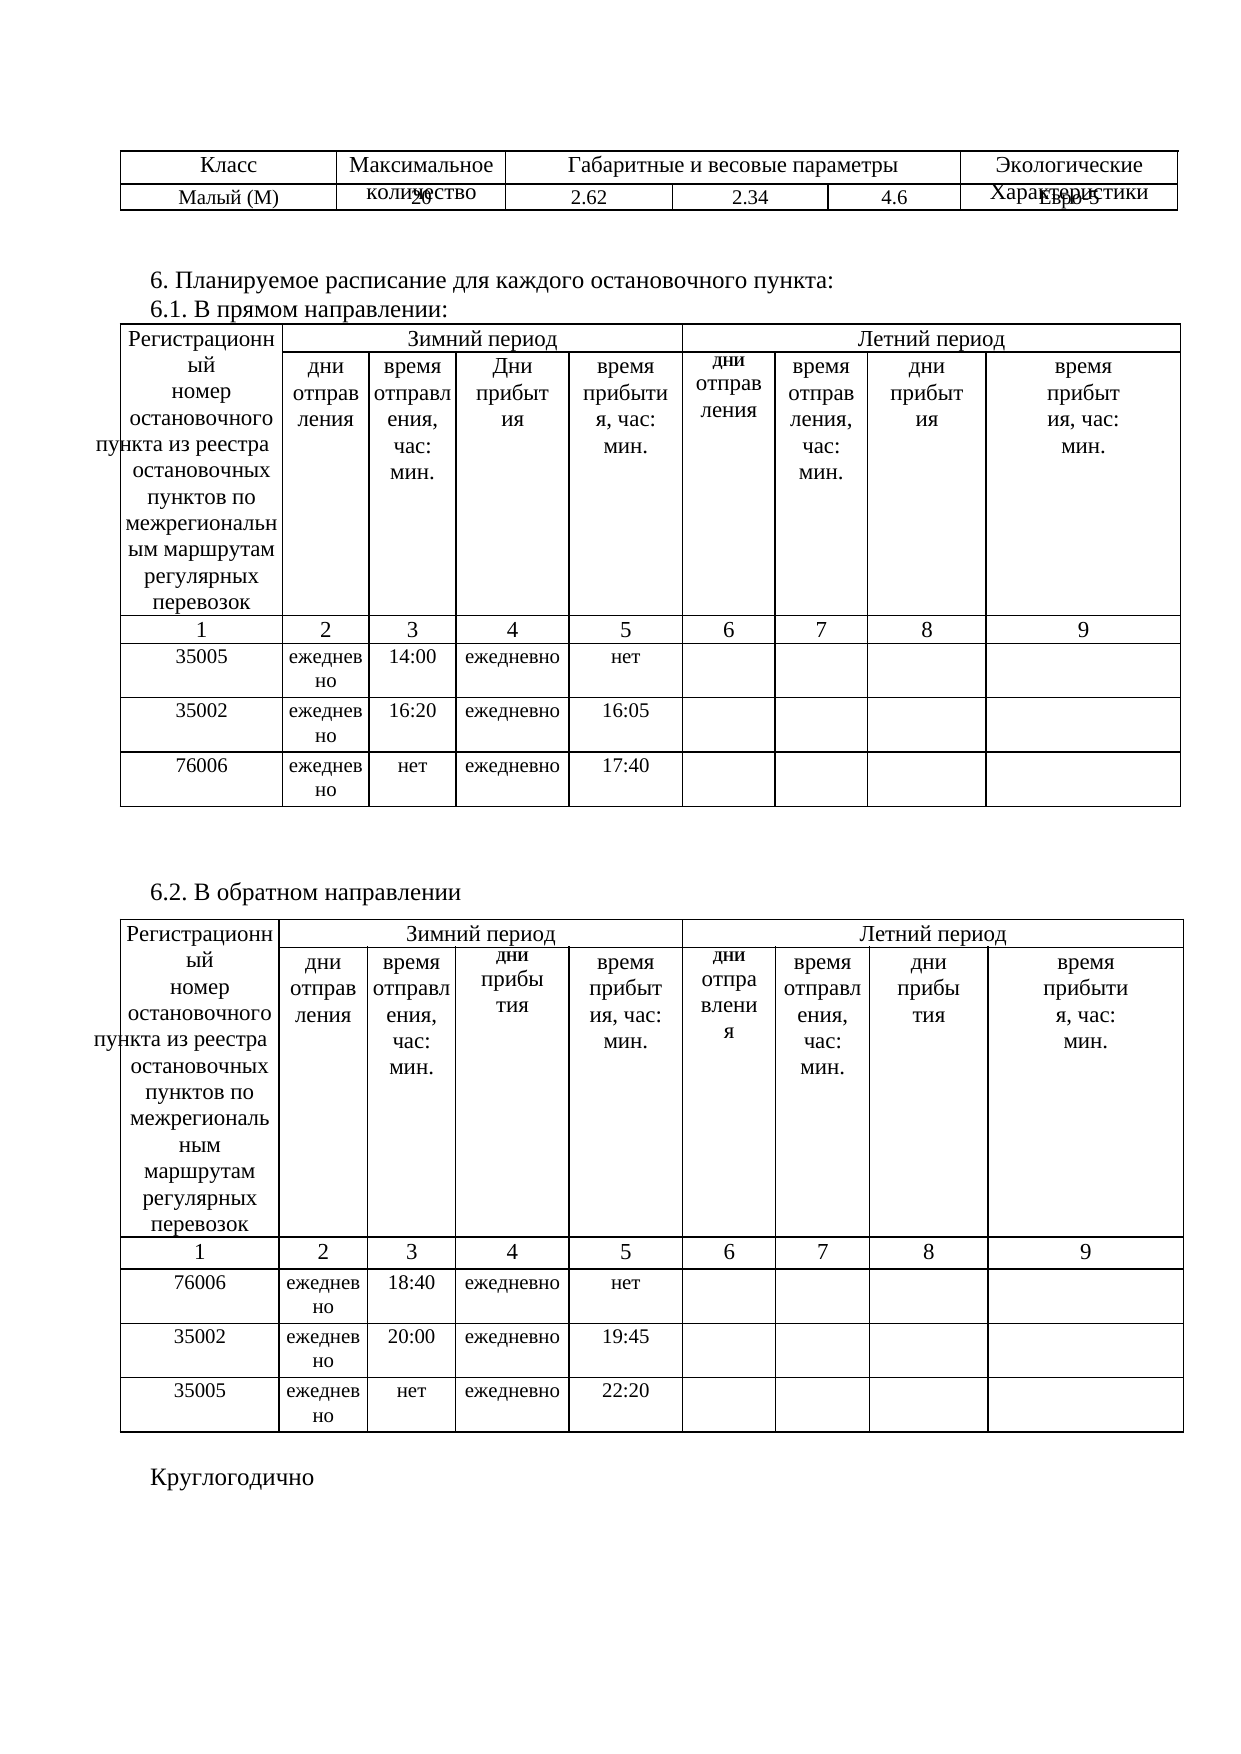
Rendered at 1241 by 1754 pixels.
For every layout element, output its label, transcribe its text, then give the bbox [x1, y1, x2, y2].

text Круглогодично [150, 1462, 1090, 1490]
table_cell 18:40 [368, 1270, 455, 1322]
table_cell [776, 753, 867, 806]
table_cell 1 [121, 616, 282, 642]
table_cell 20 [337, 185, 505, 209]
table_cell 4 [457, 616, 568, 642]
table_cell ежедневно [456, 1270, 568, 1322]
table_header Регистрационный номер остановочного пункта из реестра остановочных пунктов по межрегиональным маршрутам регулярных перевозок [121, 325, 282, 614]
table_cell [870, 1324, 987, 1377]
table_cell 19:45 [570, 1324, 682, 1377]
table_cell нет [570, 1270, 682, 1322]
table_cell 2.34 [673, 185, 827, 209]
table_cell 35005 [121, 1378, 278, 1431]
table_cell время отправл ения, час: мин. [370, 353, 455, 614]
table_cell 2 [283, 616, 368, 642]
table_cell [776, 1378, 869, 1431]
table_cell [868, 753, 985, 806]
table_cell дни прибы тия [870, 948, 987, 1236]
table_cell нет [570, 644, 682, 697]
table_cell [987, 644, 1180, 697]
table_cell [868, 644, 985, 697]
table_cell 4.6 [829, 185, 960, 209]
table_cell [776, 1324, 869, 1377]
table_cell нет [370, 753, 455, 806]
text 6.2. В обратном направлении [150, 877, 1090, 906]
table_cell время отправ ления, час: мин. [776, 353, 867, 614]
table_cell 8 [868, 616, 985, 642]
table_cell [683, 1324, 775, 1377]
text 6. Планируемое расписание для каждого остановочного пункта: [150, 266, 1090, 294]
table_cell 6 [683, 1238, 775, 1268]
text 6.1. В прямом направлении: [150, 294, 1090, 323]
table_cell [989, 1378, 1183, 1431]
table_cell [776, 1270, 869, 1322]
table_cell ежедневно [280, 1270, 367, 1322]
table_cell ежедневно [457, 753, 568, 806]
table_cell 3 [368, 1238, 455, 1268]
table_cell 9 [987, 616, 1180, 642]
table_cell [683, 1270, 775, 1322]
table_cell время прибыти я, час: мин. [989, 948, 1183, 1236]
table_header Летний период [683, 325, 1180, 351]
table_header Регистрационный номер остановочного пункта из реестра остановочных пунктов по межрегиональным маршрутам регулярных перевозок [121, 920, 278, 1236]
table_cell [868, 698, 985, 751]
table_cell 8 [870, 1238, 987, 1268]
table_cell ДНИ прибы тия [456, 948, 568, 1236]
table_cell 2 [280, 1238, 367, 1268]
table_cell 9 [989, 1238, 1183, 1268]
table_cell 1 [121, 1238, 278, 1268]
table_cell 7 [776, 1238, 869, 1268]
table_cell Евро-5 [961, 185, 1177, 209]
table_cell Малый (М) [121, 185, 336, 209]
table_cell 6 [683, 616, 774, 642]
table_cell 16:05 [570, 698, 682, 751]
table_cell время отправл ения, час: мин. [776, 948, 869, 1236]
table_header Летний период [683, 920, 1183, 946]
table_cell 20:00 [368, 1324, 455, 1377]
table_cell ДНИ отпра влени я [683, 948, 775, 1236]
table_cell [683, 1378, 775, 1431]
table_cell время прибыт ия, час: мин. [987, 353, 1180, 614]
table_header Экологические Характеристики [961, 152, 1177, 183]
table_header Зимний период [280, 920, 682, 946]
table_cell 22:20 [570, 1378, 682, 1431]
table_cell [987, 753, 1180, 806]
table_cell [870, 1378, 987, 1431]
table_cell [989, 1270, 1183, 1322]
table_cell ежедневно [283, 698, 368, 751]
table_cell ДНИ отправ ления [683, 353, 774, 614]
table_cell 3 [370, 616, 455, 642]
table_header Габаритные и весовые параметры [506, 152, 960, 183]
table_cell нет [368, 1378, 455, 1431]
table_header Класс [121, 152, 336, 183]
table_cell 5 [570, 616, 682, 642]
table_cell дни прибыт ия [868, 353, 985, 614]
table_cell время прибыти я, час: мин. [570, 353, 682, 614]
table_cell [683, 753, 774, 806]
table_cell ежедневно [280, 1324, 367, 1377]
table_cell дни отправ ления [280, 948, 367, 1236]
table_cell ежедневно [456, 1324, 568, 1377]
table_cell [987, 698, 1180, 751]
table_cell [683, 698, 774, 751]
table_cell время отправл ения, час: мин. [368, 948, 455, 1236]
table_cell дни отправ ления [283, 353, 368, 614]
table_cell [776, 698, 867, 751]
table_cell 5 [570, 1238, 682, 1268]
table_cell 2.62 [506, 185, 672, 209]
table_cell [989, 1324, 1183, 1377]
table_header Зимний период [283, 325, 682, 351]
table_cell ежедневно [283, 644, 368, 697]
table_cell время прибыт ия, час: мин. [570, 948, 682, 1236]
table_cell ежедневно [457, 644, 568, 697]
table_cell 35002 [121, 1324, 278, 1377]
table_cell [870, 1270, 987, 1322]
table_cell 14:00 [370, 644, 455, 697]
table_cell ежедневно [280, 1378, 367, 1431]
table_cell ежедневно [456, 1378, 568, 1431]
table_cell 35002 [121, 698, 282, 751]
table_cell Дни прибыт ия [457, 353, 568, 614]
table_cell 76006 [121, 1270, 278, 1322]
table_cell 7 [776, 616, 867, 642]
table_cell 35005 [121, 644, 282, 697]
table_cell [776, 644, 867, 697]
table_cell 76006 [121, 753, 282, 806]
table_cell 17:40 [570, 753, 682, 806]
table_cell 4 [456, 1238, 568, 1268]
table_header Максимальное количество [337, 152, 505, 183]
table_cell ежедневно [457, 698, 568, 751]
table_cell 16:20 [370, 698, 455, 751]
table_cell [683, 644, 774, 697]
table_cell ежедневно [283, 753, 368, 806]
